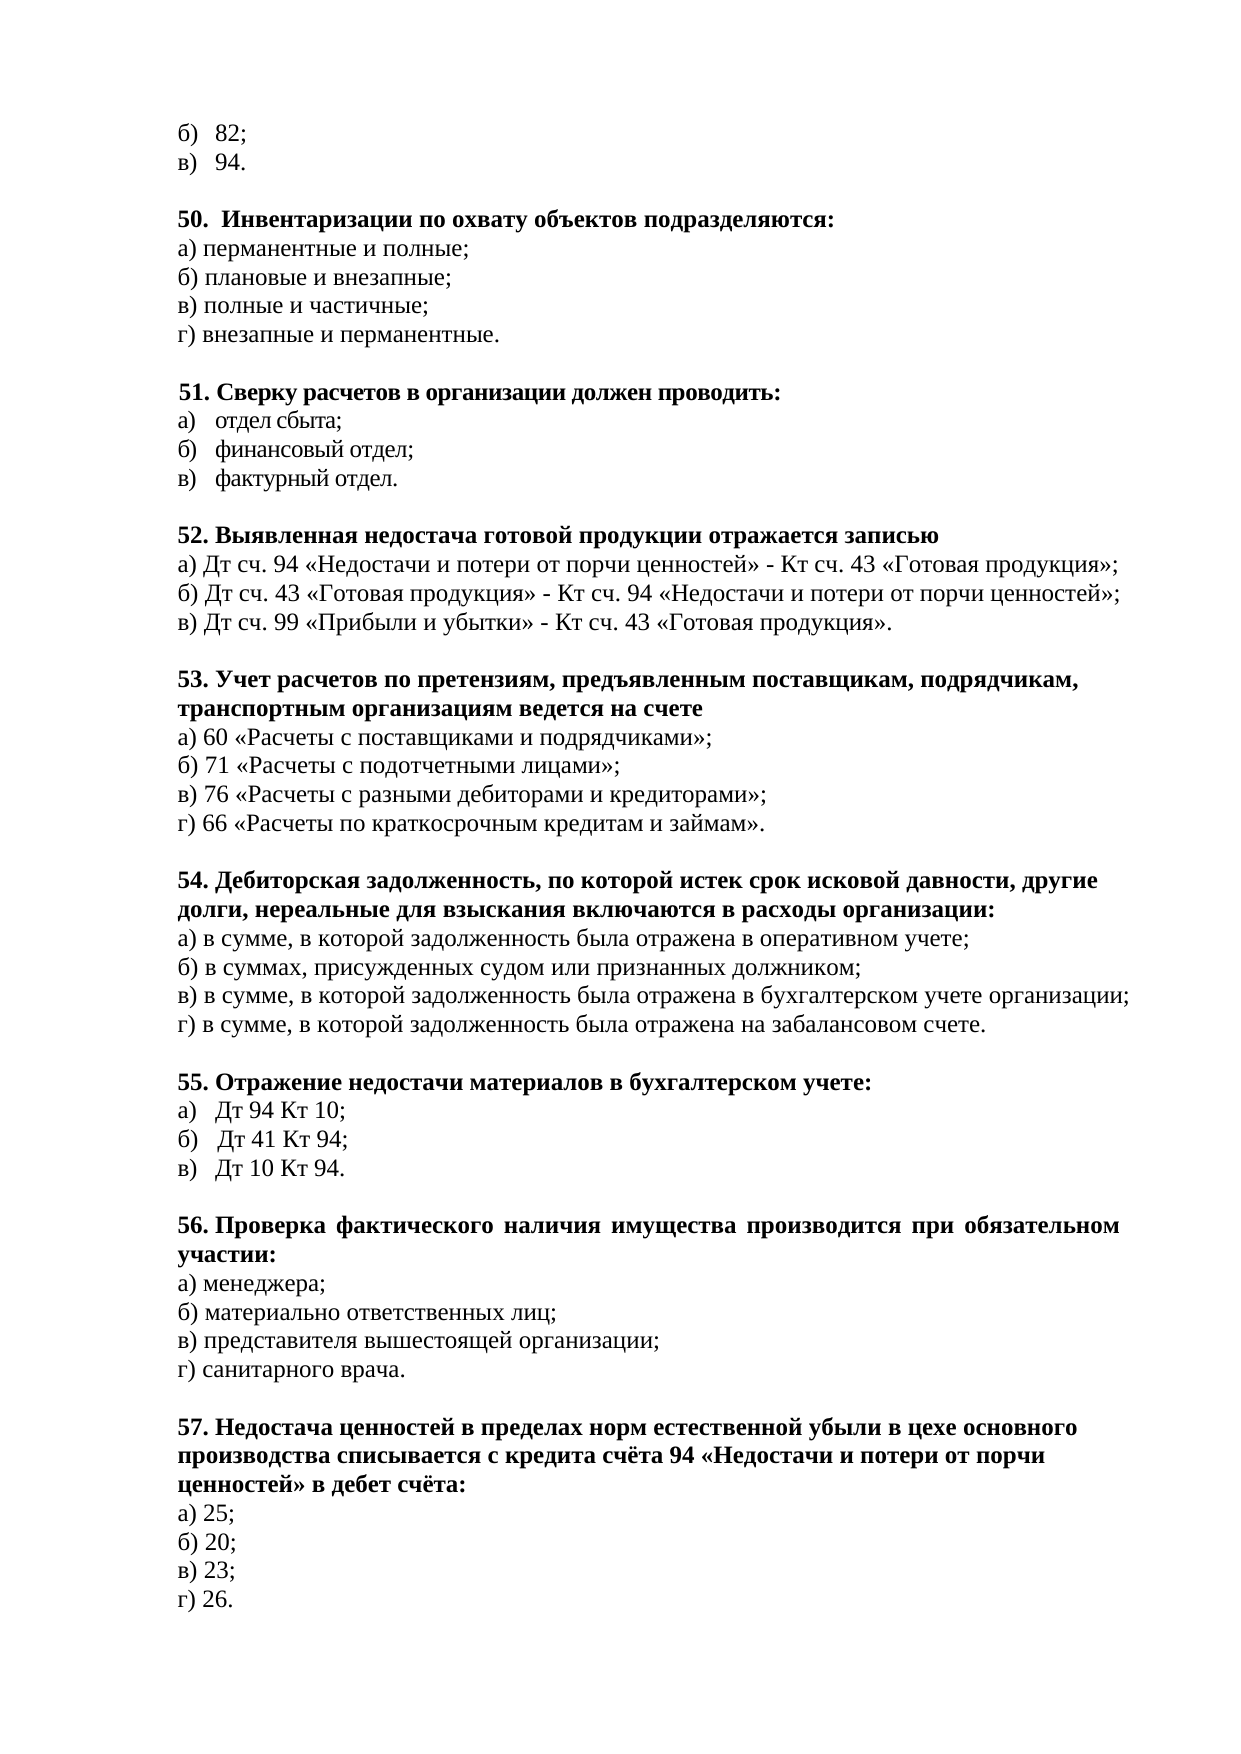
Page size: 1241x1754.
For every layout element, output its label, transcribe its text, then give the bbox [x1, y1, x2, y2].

text б) 71 «Расчеты с подотчетными лицами»; [177, 751, 1152, 779]
text 55. Отражение недостачи материалов в бухгалтерском учете: [177, 1067, 1152, 1096]
text а) в сумме, в которой задолженность была отражена в оперативном учете; [177, 923, 1152, 952]
text г) в сумме, в которой задолженность была отражена на забалансовом счете. [177, 1009, 1152, 1038]
text 57. Недостача ценностей в пределах норм естественной убыли в цехе основного производства списывается с кредита счёта 94 «Недостачи и потери от порчи ценностей» в дебет счёта: [177, 1412, 1152, 1498]
text а) перманентные и полные; [177, 233, 1152, 262]
text г) 66 «Расчеты по краткосрочным кредитам и займам». [177, 808, 1152, 837]
text б) в суммах, присужденных судом или признанных должником; [177, 952, 1152, 981]
text г) внезапные и перманентные. [177, 319, 1152, 348]
text 54. Дебиторская задолженность, по которой истек срок исковой давности, другие долги, нереальные для взыскания включаются в расходы организации: [177, 866, 1152, 923]
text а) Дт сч. 94 «Недостачи и потери от порчи ценностей» - Кт сч. 43 «Готовая продукция»; [177, 549, 1152, 578]
text в) полные и частичные; [177, 291, 1152, 319]
list Инвентаризации по охвату объектов подразделяются: [177, 204, 1152, 233]
text б) Дт 41 Кт 94; [177, 1124, 1152, 1153]
text б) Дт сч. 43 «Готовая продукция» - Кт сч. 94 «Недостачи и потери от порчи ценностей»; [177, 578, 1152, 607]
text а) менеджера; [177, 1268, 1120, 1297]
text а) 25; [177, 1498, 1120, 1527]
text а) отдел сбыта; [177, 406, 1152, 434]
text б) 82; [177, 118, 1152, 147]
text 51. Сверку расчетов в организации должен проводить: [179, 377, 1152, 406]
text б) 20; [177, 1527, 1152, 1556]
text в) представителя вышестоящей организации; [177, 1326, 1152, 1354]
text г) 26. [177, 1584, 1152, 1613]
text а) Дт 94 Кт 10; [177, 1096, 1152, 1124]
text в) в сумме, в которой задолженность была отражена в бухгалтерском учете организации; [177, 981, 1152, 1009]
text б) материально ответственных лиц; [177, 1297, 1152, 1326]
list Проверка фактического наличия имущества производится при обязательном участии: [177, 1211, 1120, 1268]
text в) 23; [177, 1556, 1152, 1584]
text в) 94. [177, 147, 1152, 176]
text г) санитарного врача. [177, 1354, 1152, 1383]
text в) Дт сч. 99 «Прибыли и убытки» - Кт сч. 43 «Готовая продукция». [177, 607, 1152, 636]
text б) плановые и внезапные; [177, 262, 1152, 291]
text а) 60 «Расчеты с поставщиками и подрядчиками»; [177, 722, 1152, 751]
text в) фактурный отдел. [177, 463, 1152, 492]
text в) Дт 10 Кт 94. [177, 1153, 1152, 1182]
text транспортным организациям ведется на счете [177, 693, 1152, 722]
text 52. Выявленная недостача готовой продукции отражается записью [177, 521, 1152, 549]
text 53. Учет расчетов по претензиям, предъявленным поставщикам, подрядчикам, [177, 664, 1152, 693]
text б) финансовый отдел; [177, 434, 1152, 463]
text в) 76 «Расчеты с разными дебиторами и кредиторами»; [177, 779, 1152, 808]
